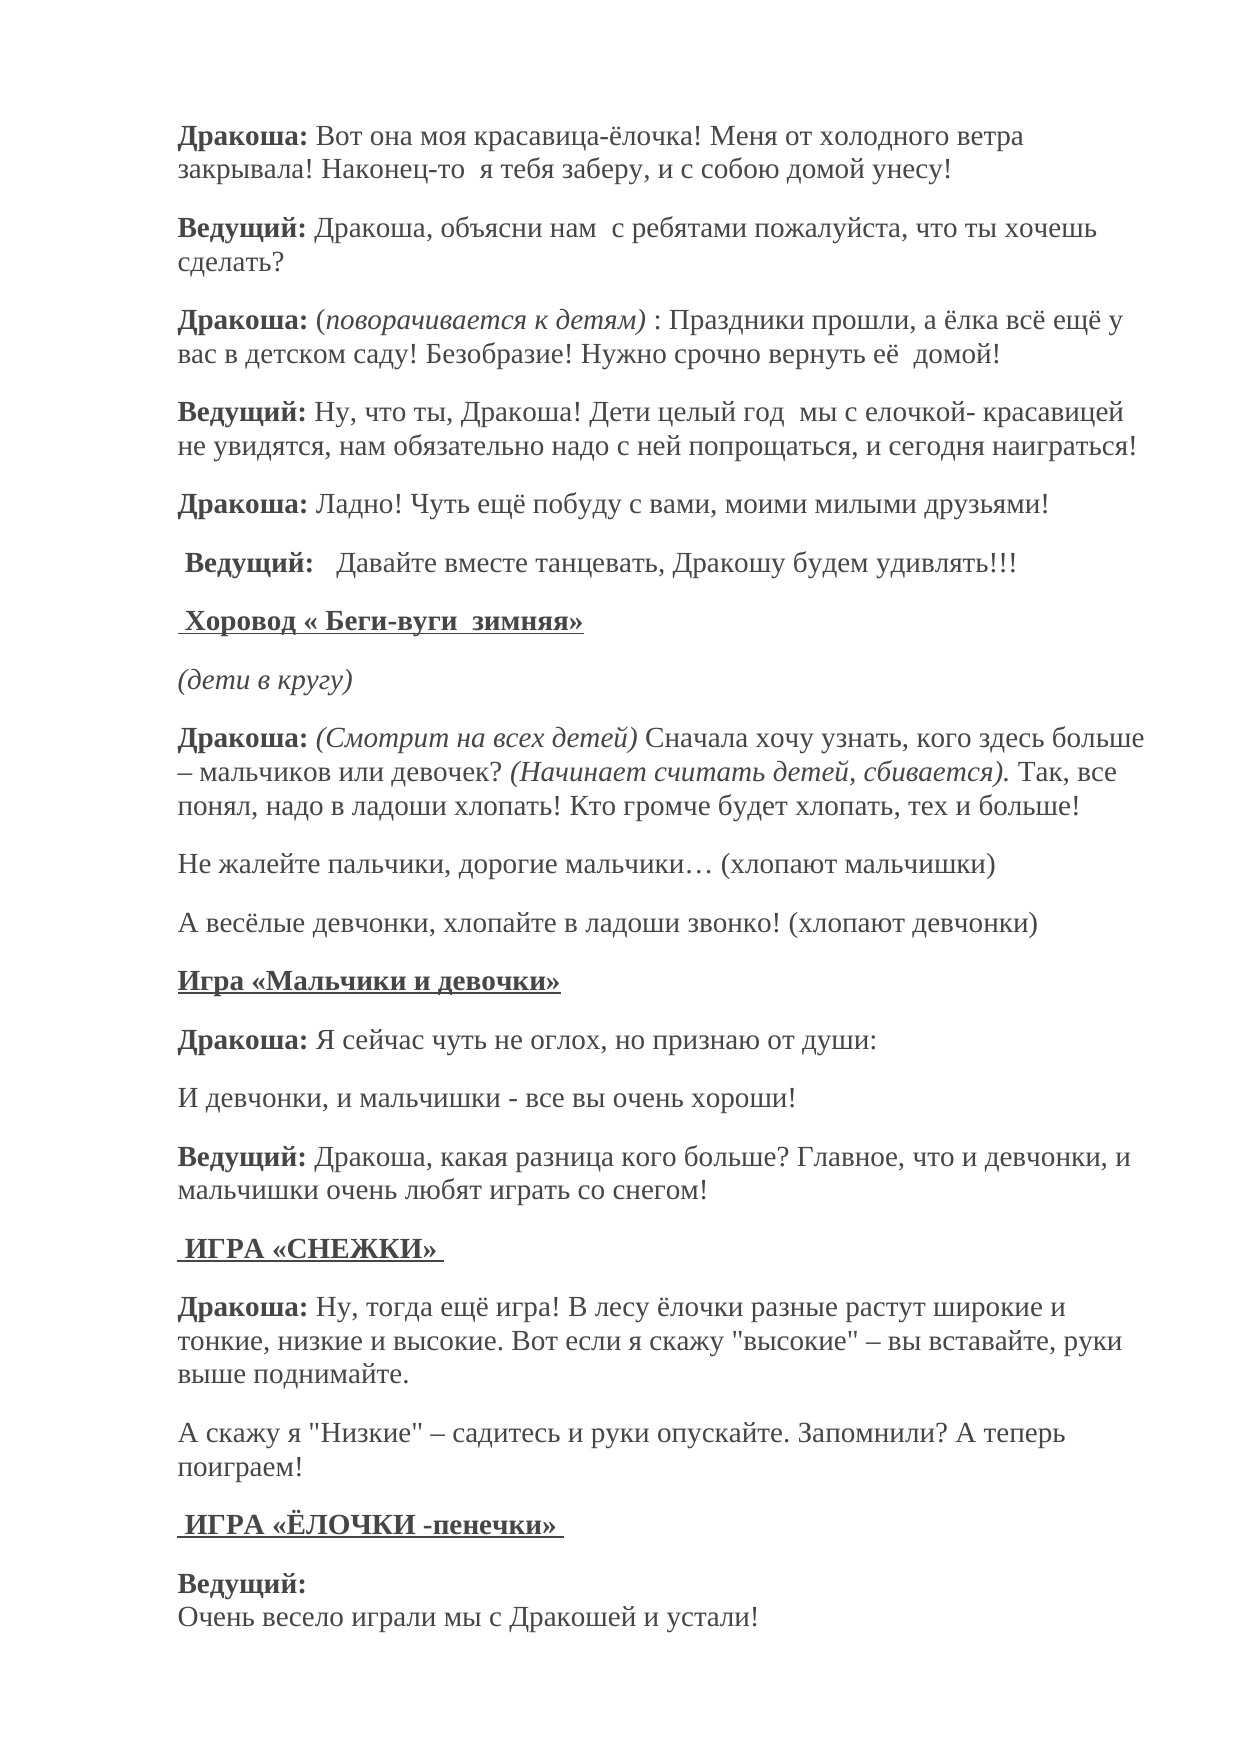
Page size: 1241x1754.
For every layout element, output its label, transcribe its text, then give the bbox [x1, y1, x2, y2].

text Дракоша: (поворачивается к детям) : Праздники прошли, а ёлка всё ещё у вас в детском саду! Безобразие! Нужно срочно вернуть её домой! [177, 302, 1152, 369]
text А весёлые девчонки, хлопайте в ладоши звонко! (хлопают девчонки) [177, 905, 1152, 938]
text Игра «Мальчики и девочки» [177, 963, 1152, 997]
text ИГРА «ЁЛОЧКИ -пенечки» [177, 1507, 1152, 1541]
text ИГРА «СНЕЖКИ» [177, 1231, 1152, 1264]
text И девчонки, и мальчишки - все вы очень хороши! [177, 1080, 1152, 1114]
text Ведущий: Дракоша, объясни нам с ребятами пожалуйста, что ты хочешь сделать? [177, 210, 1152, 277]
text Ведущий: Давайте вместе танцевать, Дракошу будем удивлять!!! [177, 545, 1152, 578]
text Ведущий: Дракоша, какая разница кого больше? Главное, что и девчонки, и мальчишки очень любят играть со снегом! [177, 1139, 1152, 1206]
text Дракоша: Ладно! Чуть ещё побуду с вами, моими милыми друзьями! [177, 486, 1152, 520]
text Дракоша: Вот она моя красавица-ёлочка! Меня от холодного ветра закрывала! Наконец-то я тебя заберу, и с собою домой унесу! [177, 118, 1152, 185]
text (дети в кругу) [177, 662, 1152, 696]
text Ведущий: [177, 1566, 1152, 1599]
text Хоровод « Беги-вуги зимняя» [177, 603, 1152, 637]
text Дракоша: Я сейчас чуть не оглох, но признаю от души: [177, 1022, 1152, 1055]
text Не жалейте пальчики, дорогие мальчики… (хлопают мальчишки) [177, 846, 1152, 880]
text А скажу я "Низкие" – садитесь и руки опускайте. Запомнили? А теперь поиграем! [177, 1415, 1152, 1482]
text Ведущий: Ну, что ты, Дракоша! Дети целый год мы с елочкой- красавицей не увидятся, нам обязательно надо с ней попрощаться, и сегодня наиграться! [177, 394, 1152, 461]
text Очень весело играли мы с Дракошей и устали! [177, 1599, 1152, 1633]
text Дракоша: (Смотрит на всех детей) Сначала хочу узнать, кого здесь больше – мальчиков или девочек? (Начинает считать детей, сбивается). Так, все понял, надо в ладоши хлопать! Кто громче будет хлопать, тех и больше! [177, 721, 1152, 821]
text Дракоша: Ну, тогда ещё игра! В лесу ёлочки разные растут широкие и тонкие, низкие и высокие. Вот если я скажу "высокие" – вы вставайте, руки выше поднимайте. [177, 1289, 1152, 1390]
